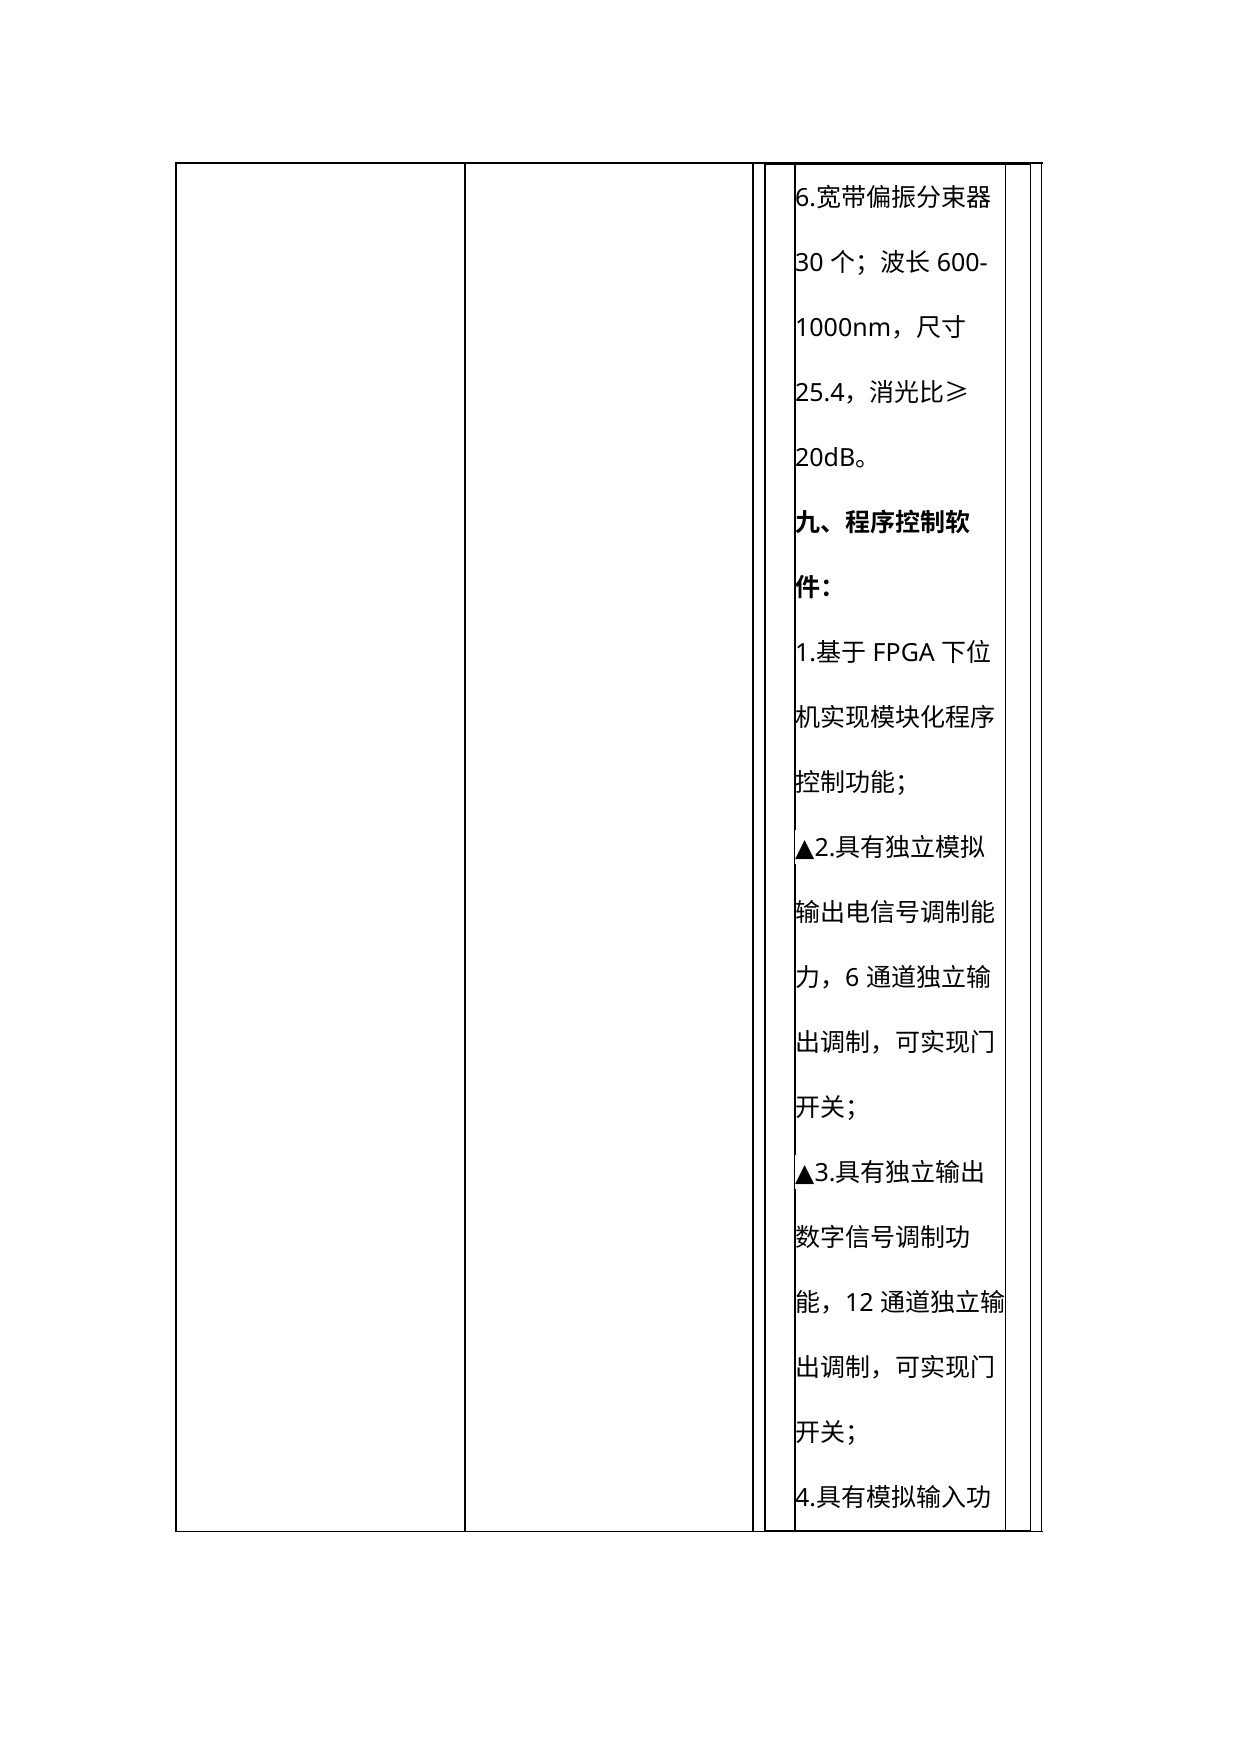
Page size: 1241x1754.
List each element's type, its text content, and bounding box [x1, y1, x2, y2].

table_cell [466, 164, 752, 1531]
table_cell [1006, 165, 1030, 1530]
table_cell [1031, 164, 1041, 1531]
table_cell [796, 165, 1005, 1530]
table_cell [766, 165, 794, 1530]
table_cell [754, 164, 764, 1531]
table_cell 1 [177, 164, 464, 1531]
